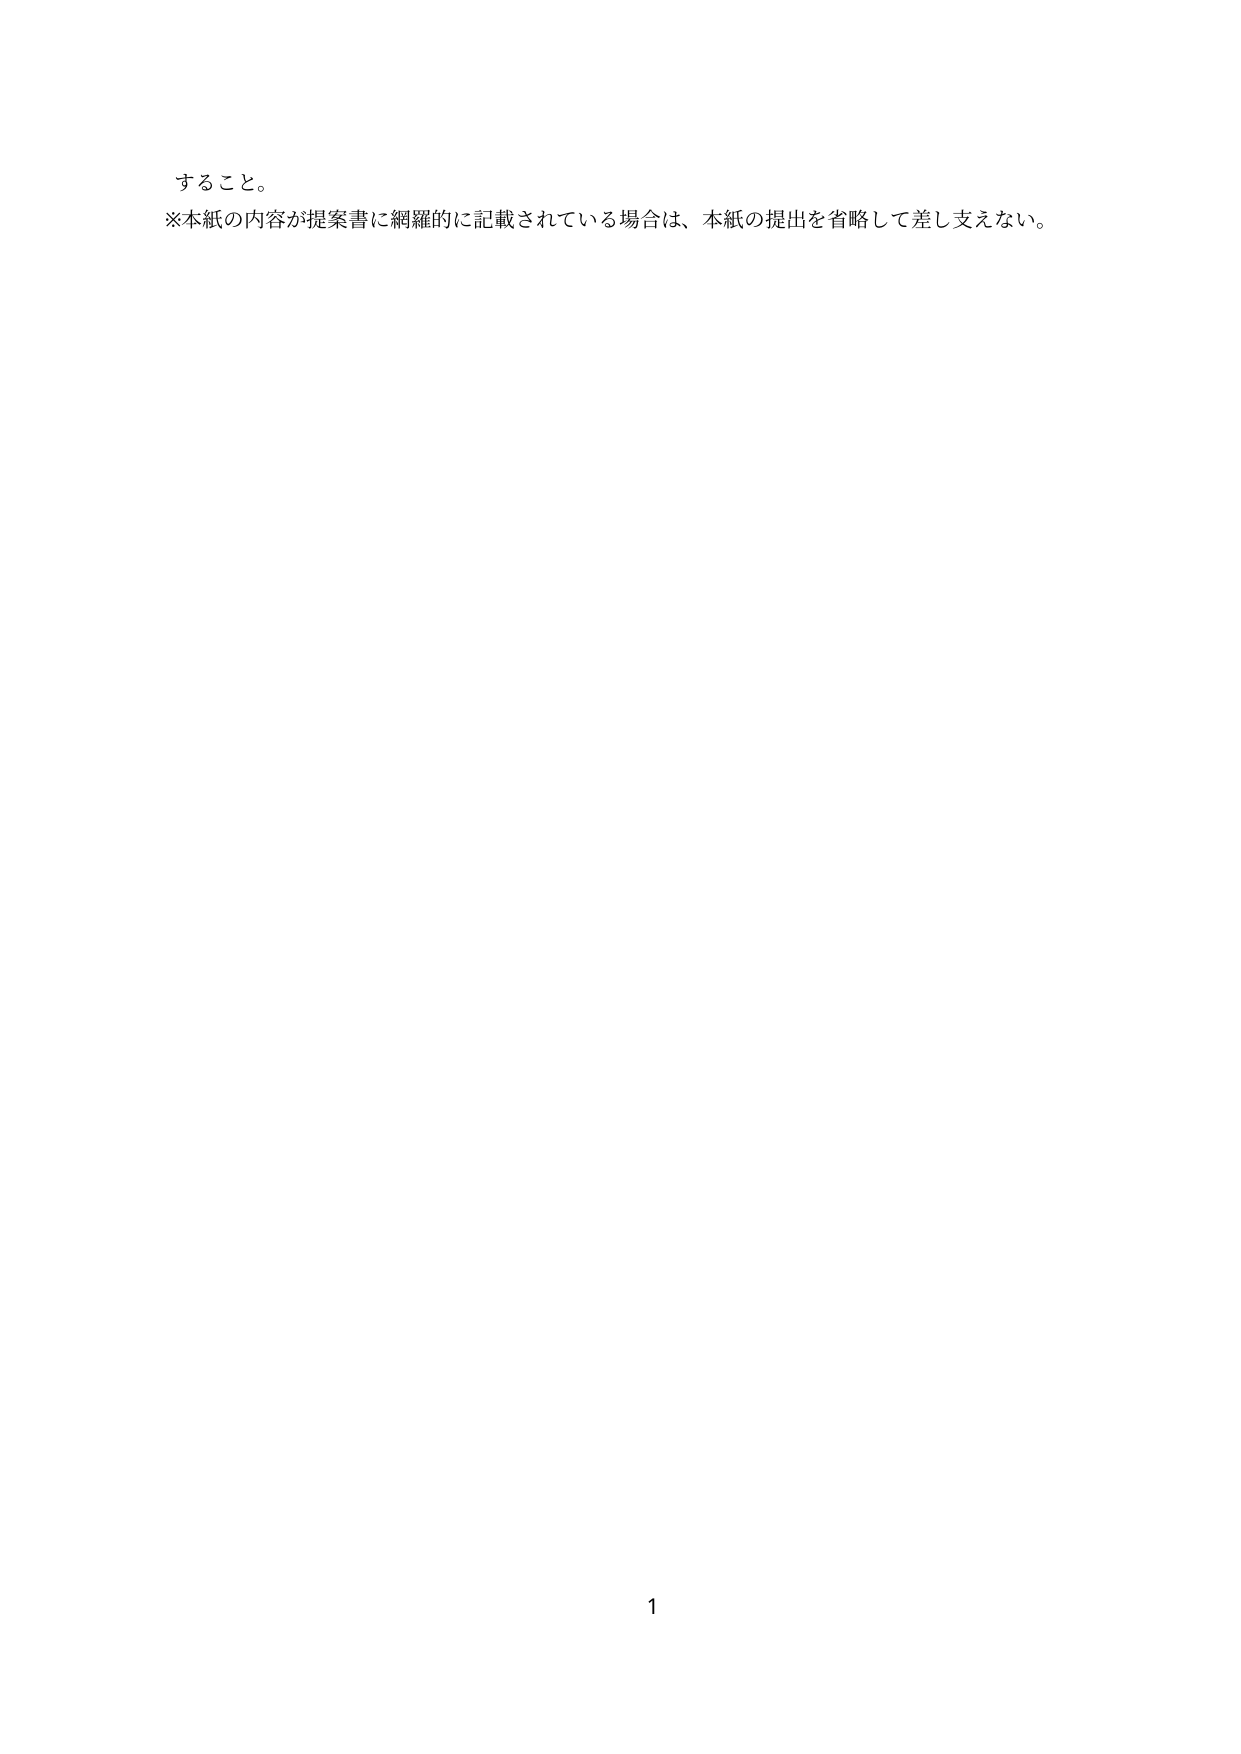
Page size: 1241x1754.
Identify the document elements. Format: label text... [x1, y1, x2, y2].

text ※本紙の内容が提案書に網羅的に記載されている場合は、本紙の提出を省略して差し支えない。 [164, 200, 1152, 238]
text すること。 [153, 163, 1152, 200]
